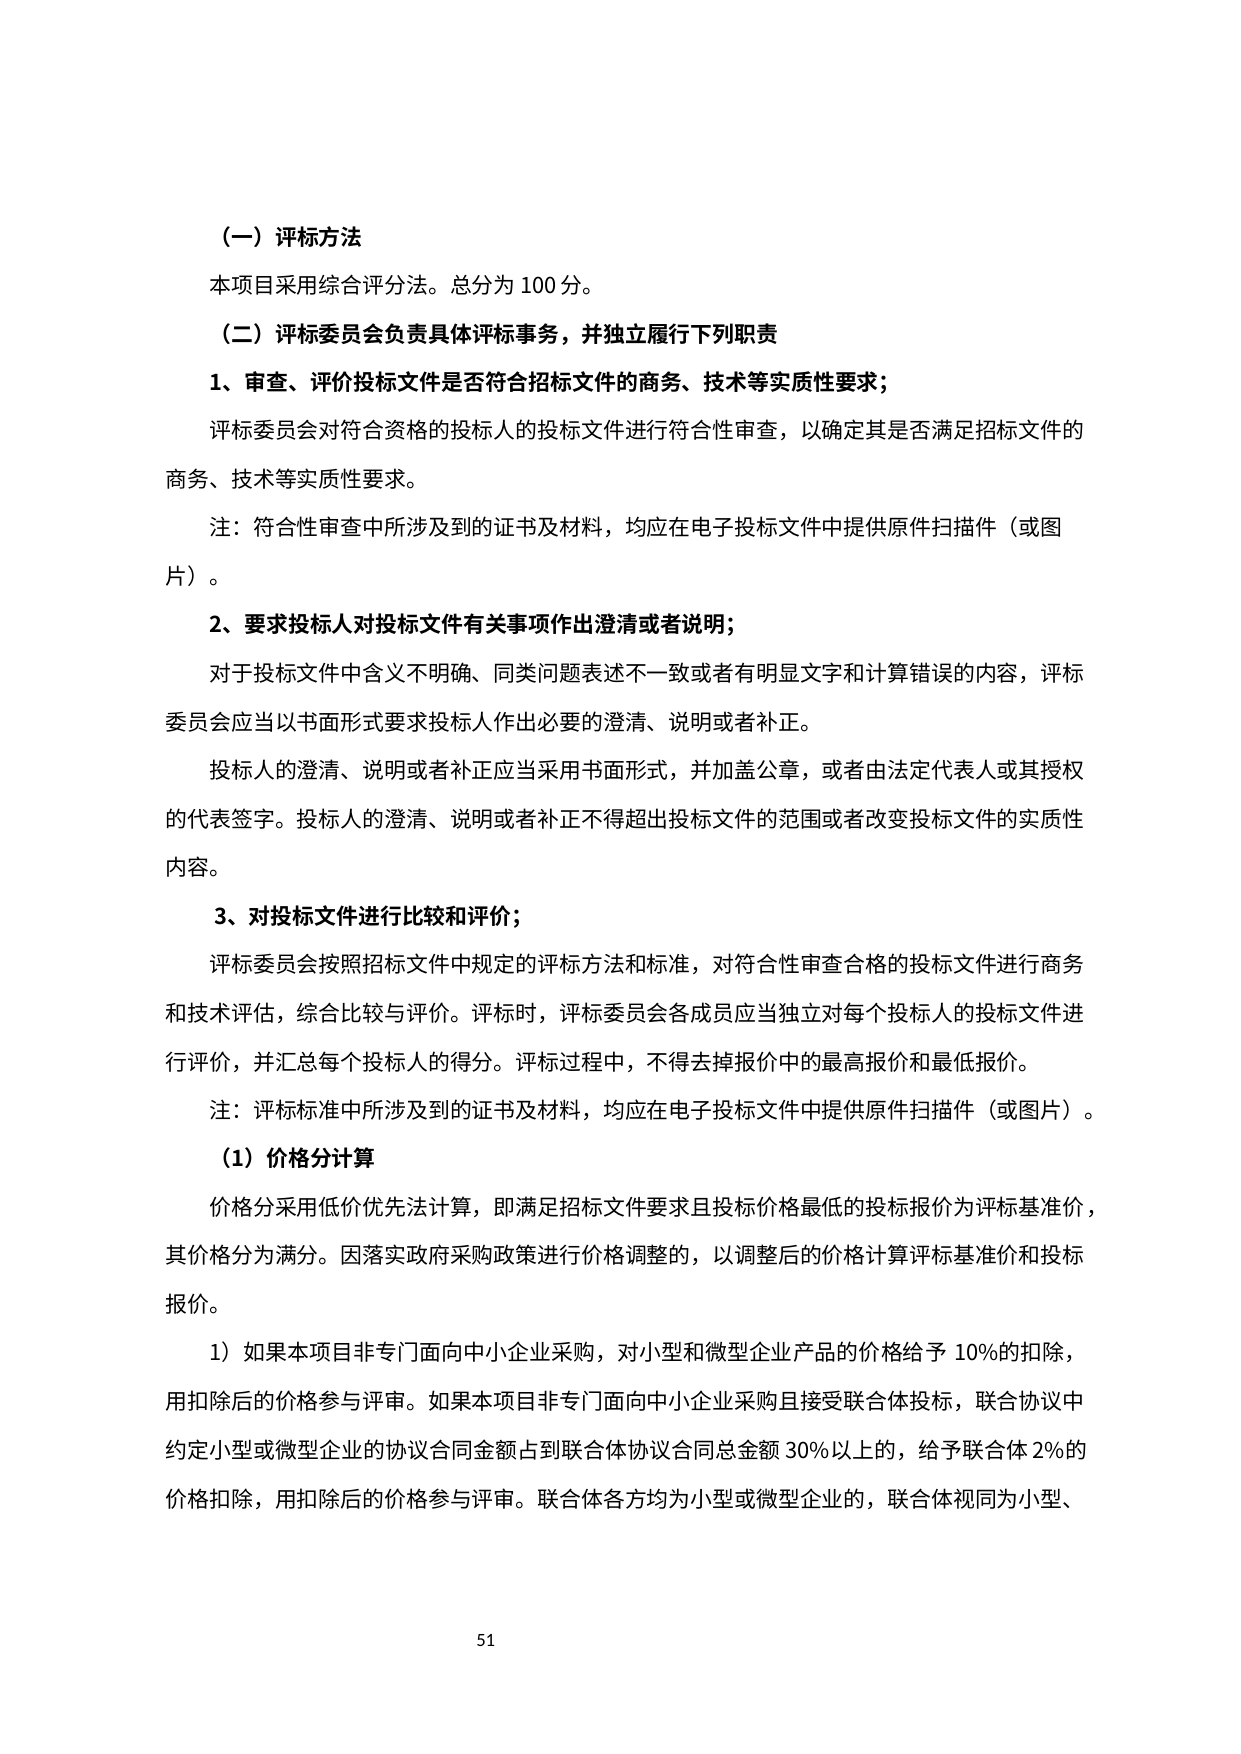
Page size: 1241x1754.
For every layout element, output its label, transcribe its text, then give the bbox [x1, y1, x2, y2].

text （1）价格分计算 [165, 1141, 1087, 1173]
text 2、要求投标人对投标文件有关事项作出澄清或者说明； [165, 607, 1087, 639]
text （一）评标方法 [165, 219, 1087, 252]
text 注：评标标准中所涉及到的证书及材料，均应在电子投标文件中提供原件扫描件（或图片）。 [165, 1092, 1087, 1125]
text 投标人的澄清、说明或者补正应当采用书面形式，并加盖公章，或者由法定代表人或其授权的代表签字。投标人的澄清、说明或者补正不得超出投标文件的范围或者改变投标文件的实质性内容。 [165, 752, 1087, 882]
text （二）评标委员会负责具体评标事务，并独立履行下列职责 [165, 316, 1087, 349]
text 本项目采用综合评分法。总分为100分。 [165, 268, 1087, 300]
text 注：符合性审查中所涉及到的证书及材料，均应在电子投标文件中提供原件扫描件（或图片）。 [165, 510, 1087, 591]
text 1、审查、评价投标文件是否符合招标文件的商务、技术等实质性要求； [165, 364, 1087, 397]
text 评标委员会对符合资格的投标人的投标文件进行符合性审查，以确定其是否满足招标文件的商务、技术等实质性要求。 [165, 413, 1087, 494]
text 对于投标文件中含义不明确、同类问题表述不一致或者有明显文字和计算错误的内容，评标委员会应当以书面形式要求投标人作出必要的澄清、说明或者补正。 [165, 655, 1087, 737]
text 价格分采用低价优先法计算，即满足招标文件要求且投标价格最低的投标报价为评标基准价，其价格分为满分。因落实政府采购政策进行价格调整的，以调整后的价格计算评标基准价和投标报价。 [165, 1189, 1087, 1319]
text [165, 1335, 1087, 1514]
text 3、对投标文件进行比较和评价； [165, 898, 1087, 931]
text 评标委员会按照招标文件中规定的评标方法和标准，对符合性审查合格的投标文件进行商务和技术评估，综合比较与评价。评标时，评标委员会各成员应当独立对每个投标人的投标文件进行评价，并汇总每个投标人的得分。评标过程中，不得去掉报价中的最高报价和最低报价。 [165, 947, 1087, 1077]
